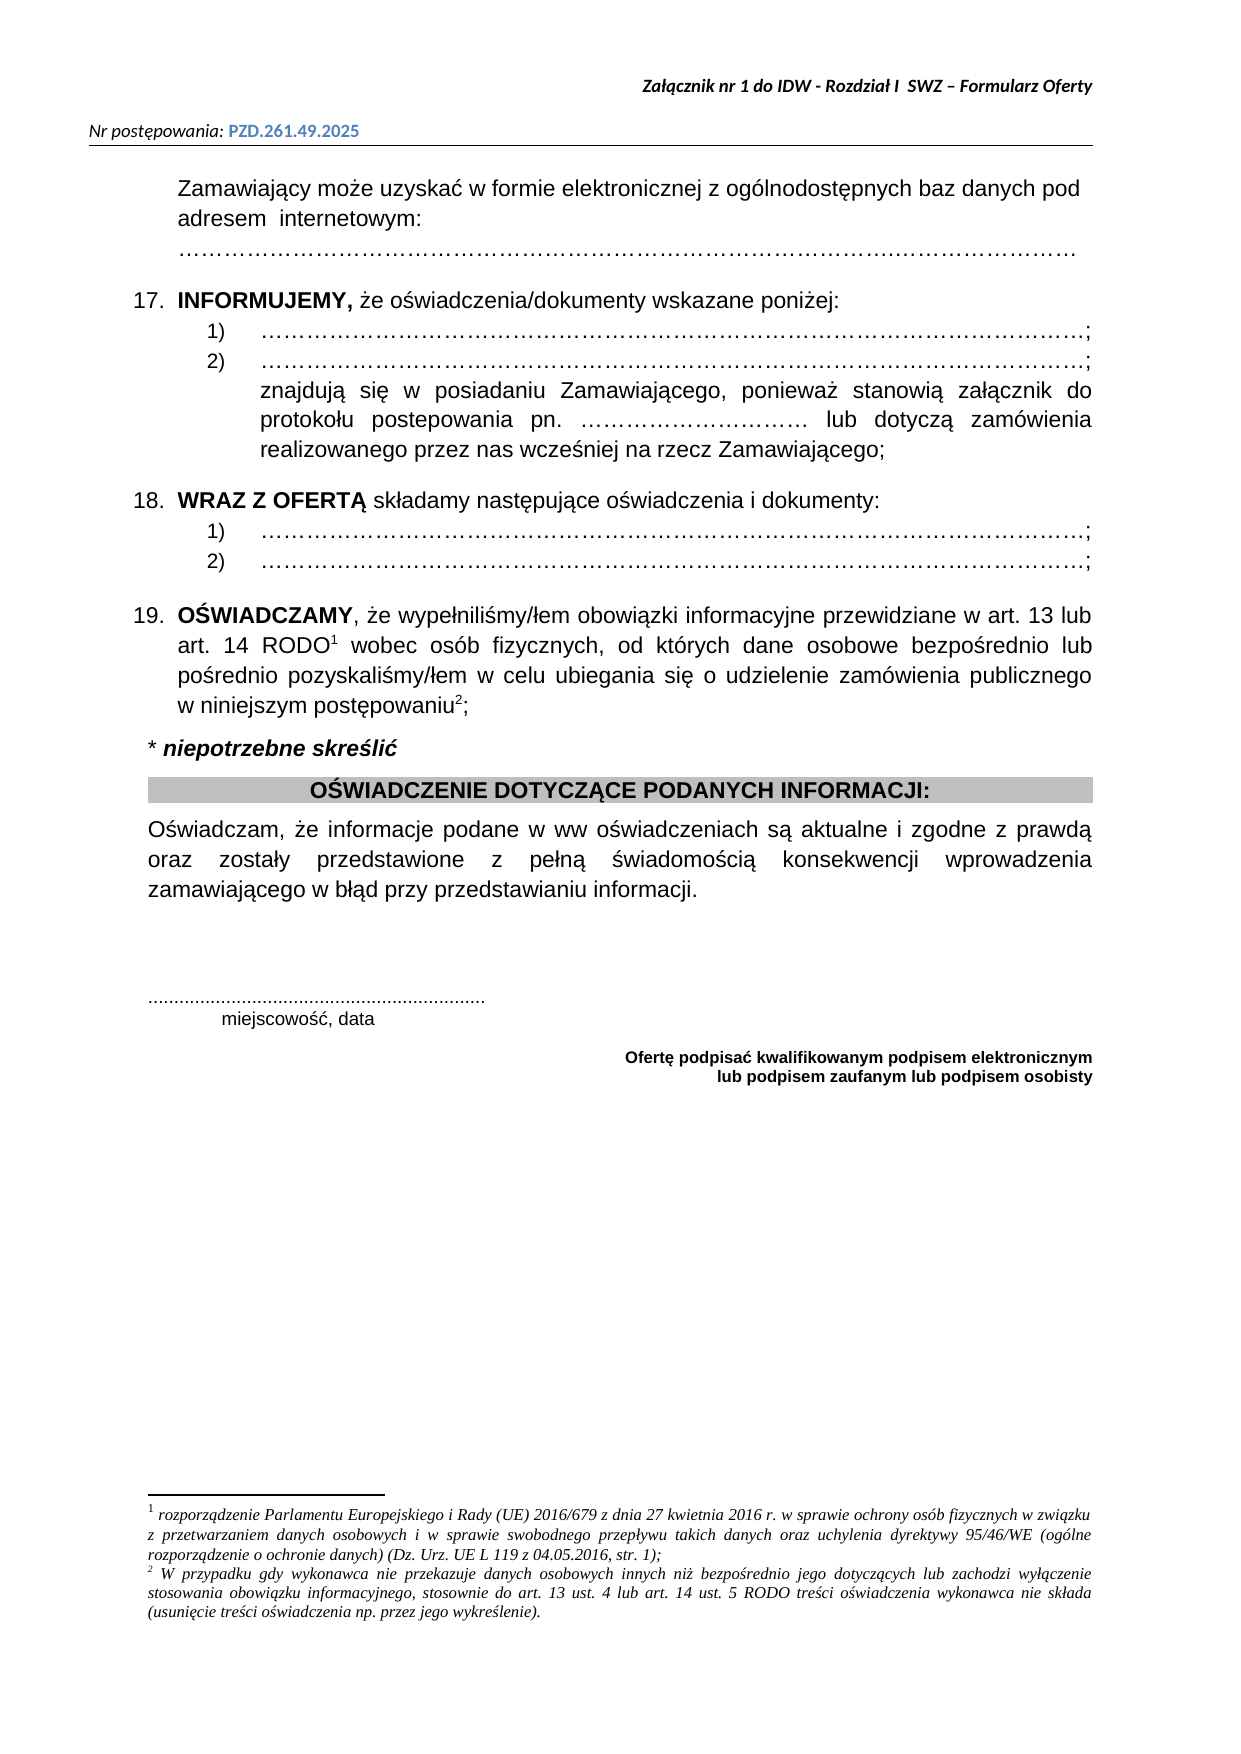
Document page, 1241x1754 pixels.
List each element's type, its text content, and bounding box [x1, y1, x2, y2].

list OŚWIADCZAMY, że wypełniliśmy/łem obowiązki informacyjne przewidziane w art. 13 lub art. 14 RODO wobec osób fizycznych, od których dane osobowe bezpośrednio lub pośrednio pozyskaliśmy/łem w celu ubiegania się o udzielenie zamówienia publicznego w niniejszym postępowaniu2; [133, 602, 1093, 719]
list ………………………………………………………………………………………………; [207, 547, 1093, 573]
list ………………………………………………………………………………………………; [207, 317, 1093, 344]
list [133, 287, 1093, 313]
text ................................................................. [148, 986, 1093, 1007]
list ………………………………………………………………………………….…………………… [177, 235, 1093, 261]
list Zamawiający może uzyskać w formie elektronicznej z ogólnodostępnych baz danych pod adresem internetowym: [177, 174, 1093, 231]
text Oświadczam, że informacje podane w ww oświadczeniach są aktualne i zgodne z prawdą oraz zostały przedstawione z pełną świadomością konsekwencji wprowadzenia zamawiającego w błąd przy przedstawianiu informacji. [148, 816, 1093, 903]
list WRAZ Z OFERTĄ składamy następujące oświadczenia i dokumenty: [133, 487, 1093, 514]
list znajdują się w posiadaniu Zamawiającego, ponieważ stanowią załącznik do protokołu postepowania pn. ………………………… lub dotyczą zamówienia realizowanego przez nas wcześniej na rzecz Zamawiającego; [260, 377, 1093, 462]
text Ofertę podpisać kwalifikowanym podpisem elektronicznym [148, 1048, 1093, 1067]
text miejscowość, data [185, 1007, 1093, 1029]
text lub podpisem zaufanym lub podpisem osobisty [148, 1067, 1093, 1086]
text OŚWIADCZENIE DOTYCZĄCE PODANYCH INFORMACJI: [148, 777, 1093, 803]
text * niepotrzebne skreślić [148, 735, 1093, 761]
list ………………………………………………………………………………………………; [207, 517, 1093, 543]
list ………………………………………………………………………………………………; [207, 347, 1093, 373]
